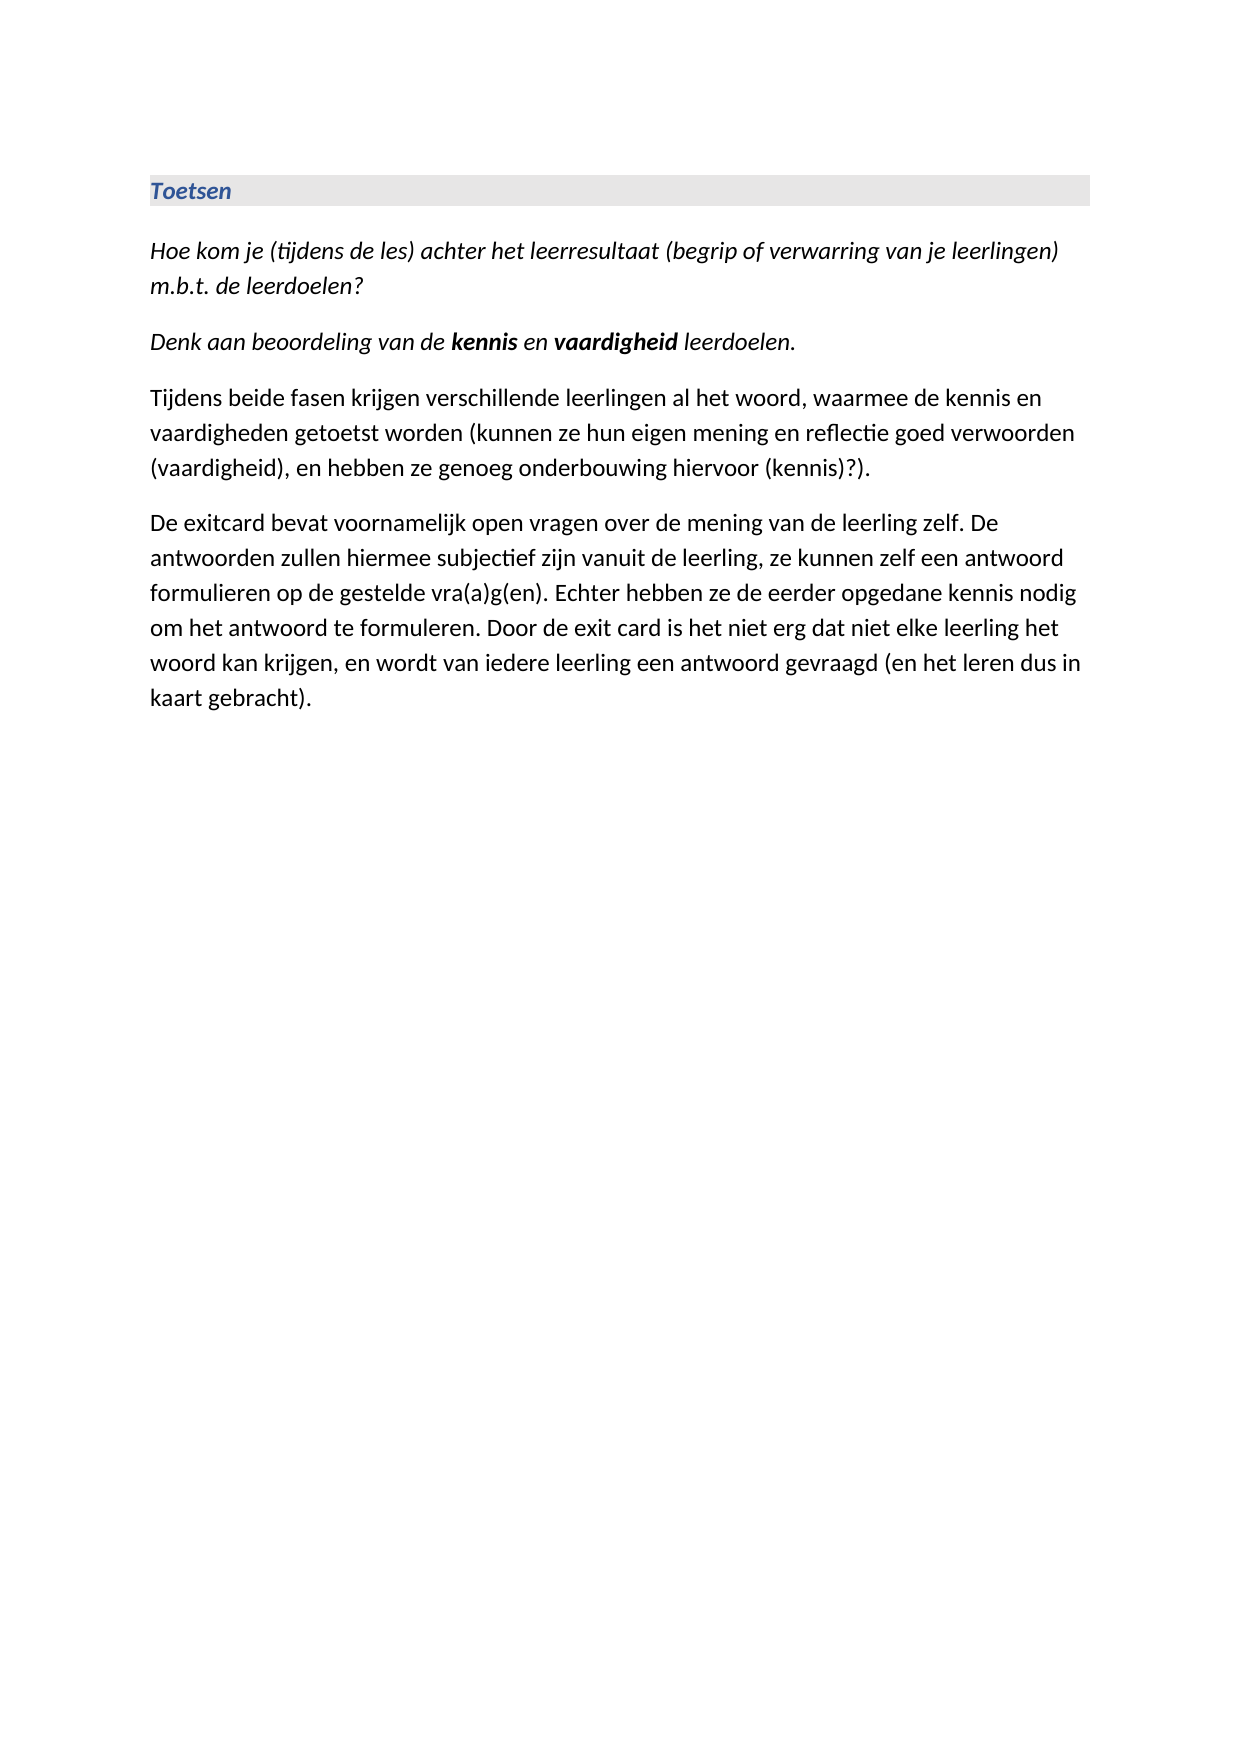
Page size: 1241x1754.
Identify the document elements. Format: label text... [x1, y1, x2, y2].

text Tijdens beide fasen krijgen verschillende leerlingen al het woord, waarmee de kennis en vaardigheden getoetst worden (kunnen ze hun eigen mening en reflectie goed verwoorden (vaardigheid), en hebben ze genoeg onderbouwing hiervoor (kennis)?). [150, 382, 1090, 482]
text Denk aan beoordeling van de kennis en vaardigheid leerdoelen. [150, 326, 1090, 356]
text Toetsen [150, 175, 1090, 206]
text Hoe kom je (tijdens de les) achter het leerresultaat (begrip of verwarring van je leerlingen) m.b.t. de leerdoelen? [150, 235, 1090, 301]
text De exitcard bevat voornamelijk open vragen over de mening van de leerling zelf. De antwoorden zullen hiermee subjectief zijn vanuit de leerling, ze kunnen zelf een antwoord formulieren op de gestelde vra(a)g(en). Echter hebben ze de eerder opgedane kennis nodig om het antwoord te formuleren. Door de exit card is het niet erg dat niet elke leerling het woord kan krijgen, en wordt van iedere leerling een antwoord gevraagd (en het leren dus in kaart gebracht). [150, 507, 1090, 713]
